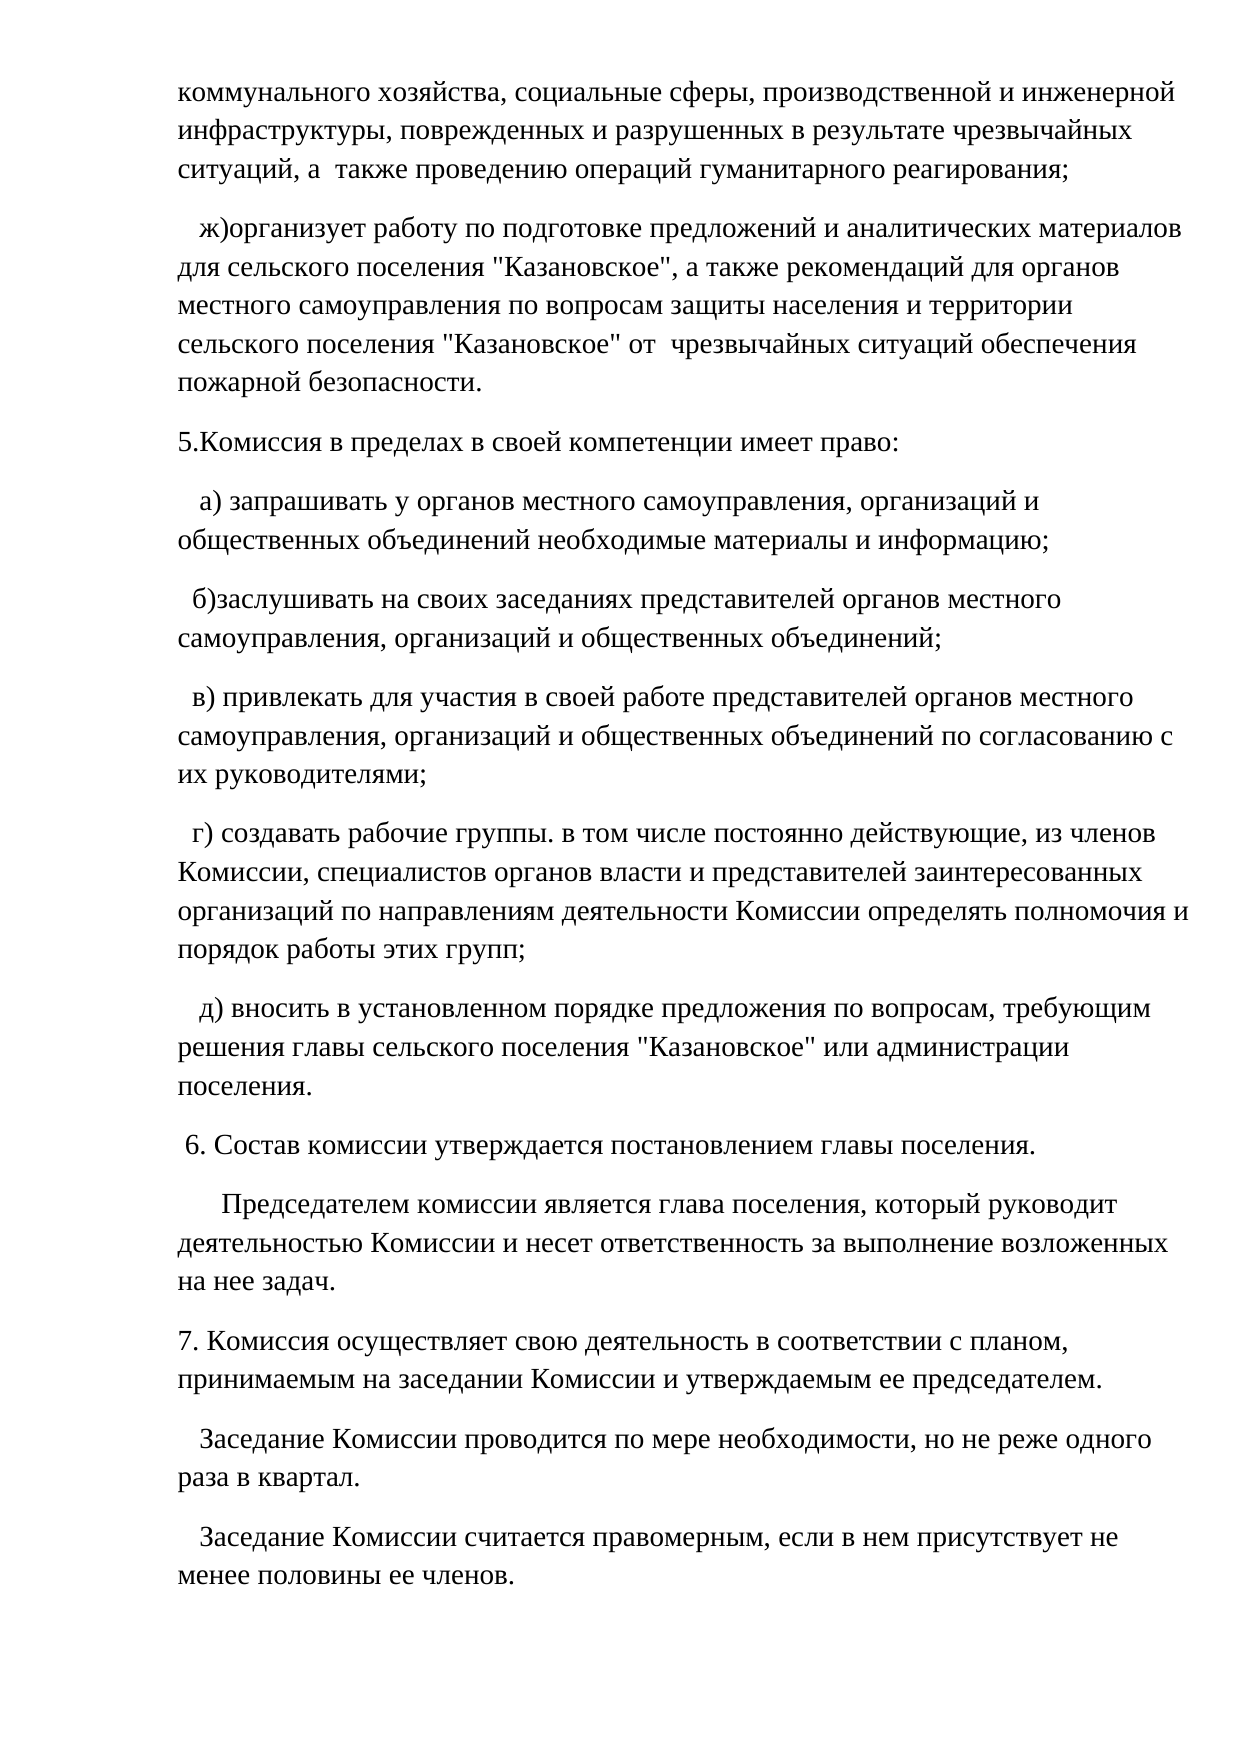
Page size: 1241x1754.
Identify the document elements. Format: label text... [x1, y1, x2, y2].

text 6. Состав комиссии утверждается постановлением главы поселения. [177, 1127, 1196, 1161]
text г) создавать рабочие группы. в том числе постоянно действующие, из членов Комиссии, специалистов органов власти и представителей заинтересованных организаций по направлениям деятельности Комиссии определять полномочия и порядок работы этих групп; [177, 816, 1196, 965]
text в) привлекать для участия в своей работе представителей органов местного самоуправления, организаций и общественных объединений по согласованию с их руководителями; [177, 679, 1196, 790]
text ж)организует работу по подготовке предложений и аналитических материалов для сельского поселения "Казановское", а также рекомендаций для органов местного самоуправления по вопросам защиты населения и территории сельского поселения "Казановское" от чрезвычайных ситуаций обеспечения пожарной безопасности. [177, 210, 1196, 398]
text 7. Комиссия осуществляет свою деятельность в соответствии с планом, принимаемым на заседании Комиссии и утверждаемым ее председателем. [177, 1323, 1196, 1395]
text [177, 74, 1196, 184]
text Заседание Комиссии проводится по мере необходимости, но не реже одного раза в квартал. [177, 1421, 1196, 1493]
text Председателем комиссии является глава поселения, который руководит деятельностью Комиссии и несет ответственность за выполнение возложенных на нее задач. [177, 1186, 1196, 1297]
text д) вносить в установленном порядке предложения по вопросам, требующим решения главы сельского поселения "Казановское" или администрации поселения. [177, 991, 1196, 1101]
text а) запрашивать у органов местного самоуправления, организаций и общественных объединений необходимые материалы и информацию; [177, 483, 1196, 555]
text 5.Комиссия в пределах в своей компетенции имеет право: [177, 424, 1196, 457]
text Заседание Комиссии считается правомерным, если в нем присутствует не менее половины ее членов. [177, 1519, 1196, 1591]
text б)заслушивать на своих заседаниях представителей органов местного самоуправления, организаций и общественных объединений; [177, 581, 1196, 653]
